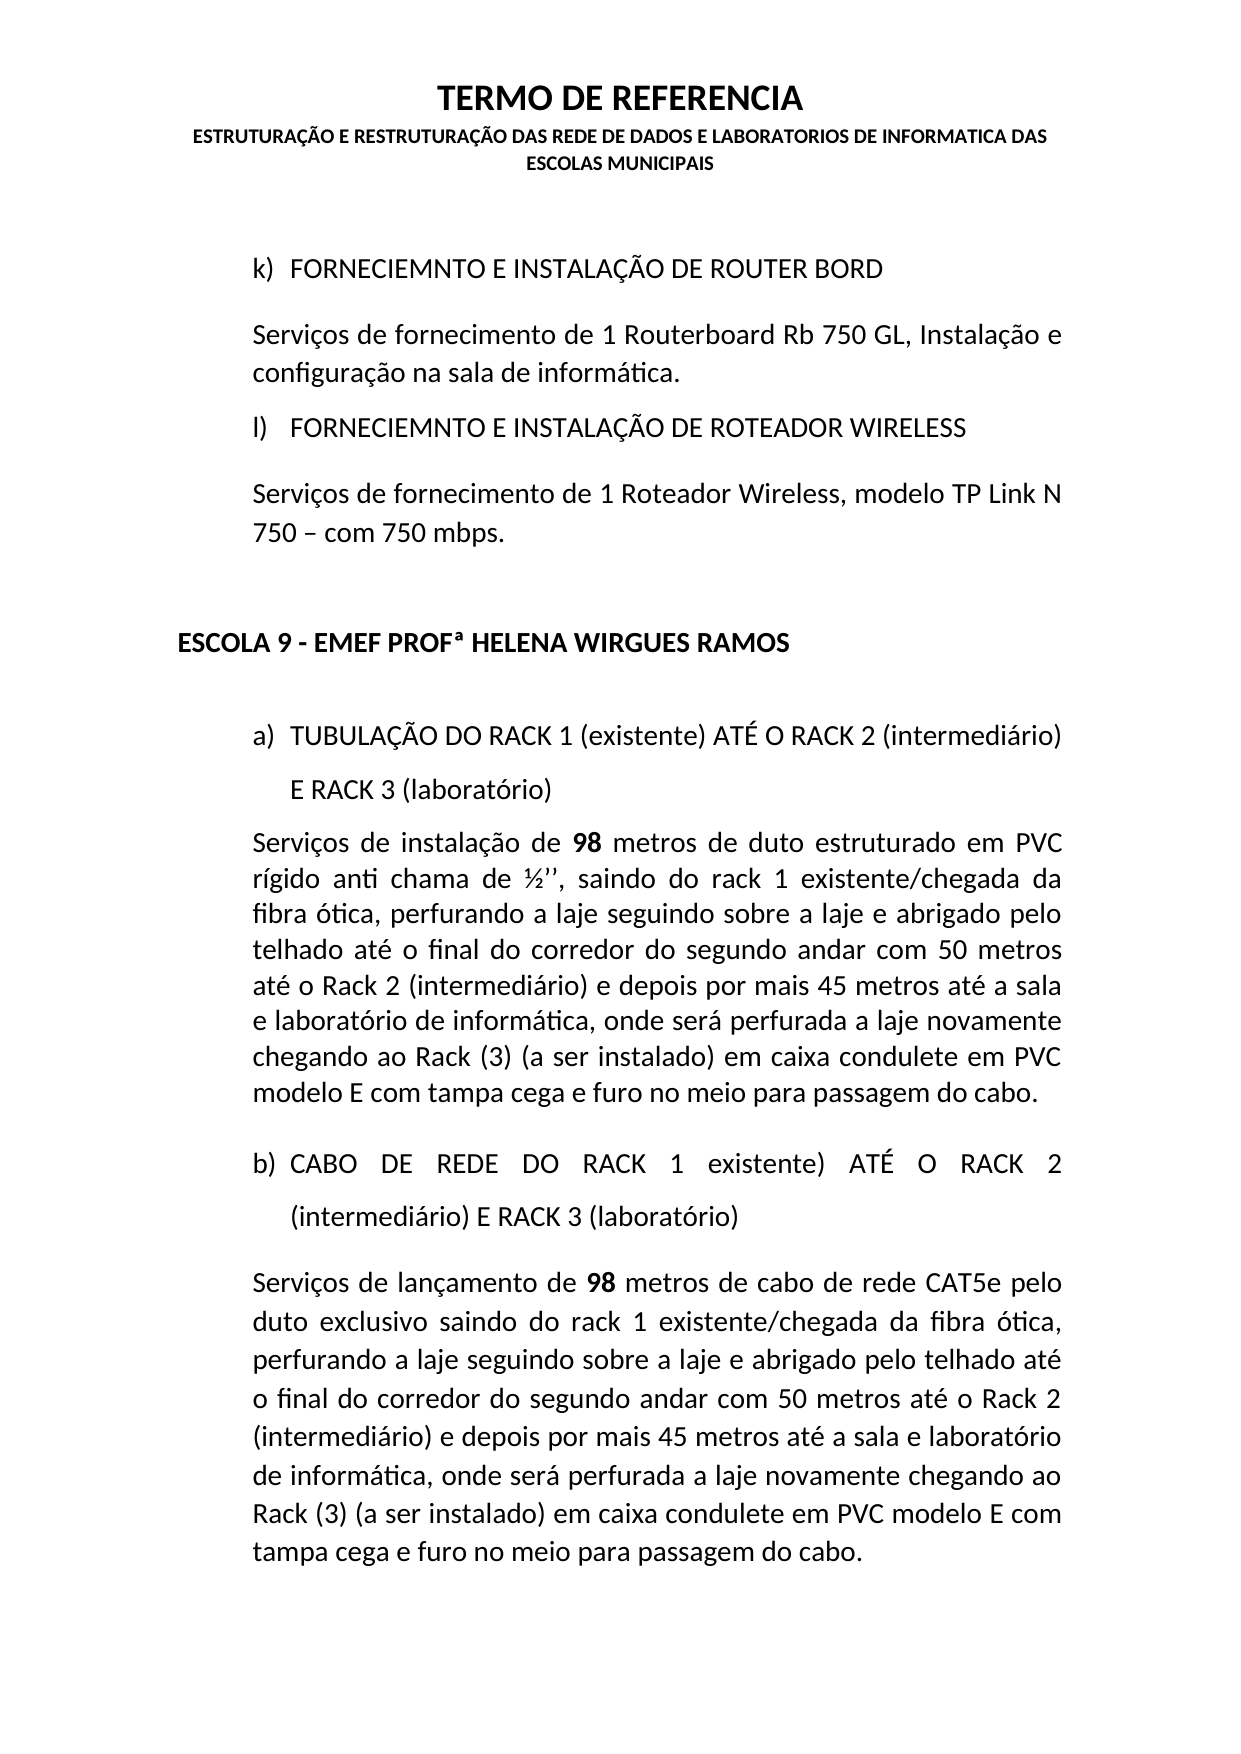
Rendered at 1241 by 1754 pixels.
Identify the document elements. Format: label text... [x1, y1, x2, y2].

text Serviços de lançamento de 98 metros de cabo de rede CAT5e pelo duto exclusivo saindo do rack 1 existente/chegada da fibra ótica, perfurando a laje seguindo sobre a laje e abrigado pelo telhado até o final do corredor do segundo andar com 50 metros até o Rack 2 (intermediário) e depois por mais 45 metros até a sala e laboratório de informática, onde será perfurada a laje novamente chegando ao Rack (3) (a ser instalado) em caixa condulete em PVC modelo E com tampa cega e furo no meio para passagem do cabo. [252, 1264, 1063, 1569]
list TUBULAÇÃO DO RACK 1 (existente) ATÉ O RACK 2 (intermediário) E RACK 3 (laboratório) [252, 717, 1063, 807]
text ESCOLA 9 - EMEF PROFª HELENA WIRGUES RAMOS [177, 624, 1063, 659]
list FORNECIEMNTO E INSTALAÇÃO DE ROTEADOR WIRELESS [252, 409, 1063, 445]
list Serviços de instalação de 98 metros de duto estruturado em PVC rígido anti chama de ½’’, saindo do rack 1 existente/chegada da fibra ótica, perfurando a laje seguindo sobre a laje e abrigado pelo telhado até o final do corredor do segundo andar com 50 metros até o Rack 2 (intermediário) e depois por mais 45 metros até a sala e laboratório de informática, onde será perfurada a laje novamente chegando ao Rack (3) (a ser instalado) em caixa condulete em PVC modelo E com tampa cega e furo no meio para passagem do cabo. [252, 824, 1063, 1109]
text Serviços de fornecimento de 1 Routerboard Rb 750 GL, Instalação e configuração na sala de informática. [252, 316, 1063, 390]
list CABO DE REDE DO RACK 1 existente) ATÉ O RACK 2 (intermediário) E RACK 3 (laboratório) [252, 1145, 1063, 1234]
list FORNECIEMNTO E INSTALAÇÃO DE ROUTER BORD [252, 250, 1063, 286]
text Serviços de fornecimento de 1 Roteador Wireless, modelo TP Link N 750 – com 750 mbps. [252, 475, 1063, 549]
